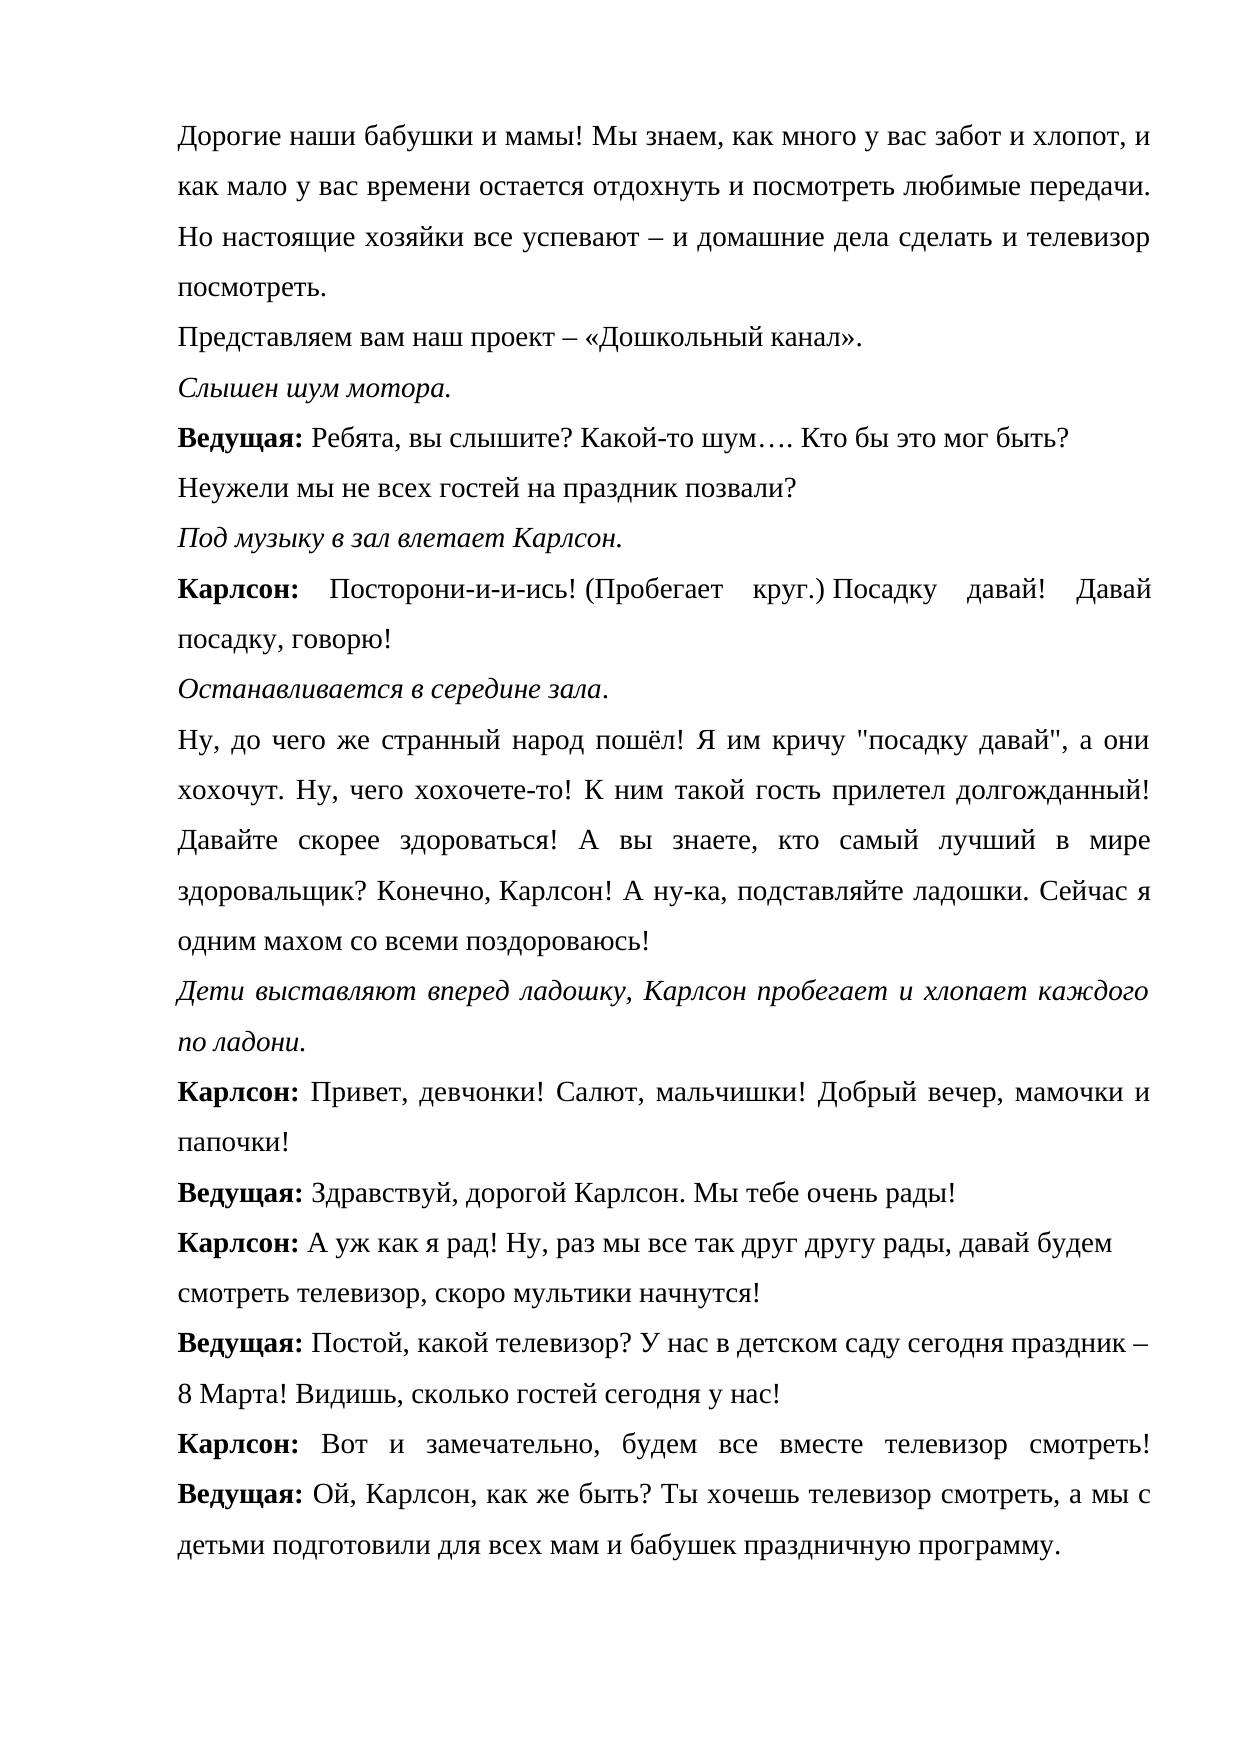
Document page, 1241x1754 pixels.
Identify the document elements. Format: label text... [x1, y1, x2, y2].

text Ведущая: Ребята, вы слышите? Какой-то шум…. Кто бы это мог быть? [177, 420, 1152, 453]
text Останавливается в середине зала. [177, 672, 1152, 705]
text Ну, до чего же странный народ пошёл! Я им кричу "посадку давай", а они хохочут. Ну, чего хохочете-то! К ним такой гость прилетел долгожданный! Давайте скорее здороваться! А вы знаете, кто самый лучший в мире здоровальщик? Конечно, Карлсон! А ну-ка, подставляйте ладошки. Сейчас я одним махом со всеми поздороваюсь! [177, 722, 1152, 957]
text Дорогие наши бабушки и мамы! Мы знаем, как много у вас забот и хлопот, и как мало у вас времени остается отдохнуть и посмотреть любимые передачи. Но настоящие хозяйки все успевают – и домашние дела сделать и телевизор посмотреть. [177, 118, 1152, 303]
text Дети выставляют вперед ладошку, Карлсон пробегает и хлопает каждого по ладони. [177, 973, 1152, 1057]
text Карлсон: Посторони-и-и-ись! (Пробегает круг.) Посадку давай! Давай посадку, говорю! [177, 571, 1152, 655]
text Слышен шум мотора. [177, 370, 1152, 403]
text Под музыку в зал влетает Карлсон. [177, 521, 1152, 554]
text Карлсон: Вот и замечательно, будем все вместе телевизор смотреть! Ведущая: Ой, Карлсон, как же быть? Ты хочешь телевизор смотреть, а мы с детьми подготовили для всех мам и бабушек праздничную программу. [177, 1426, 1152, 1560]
text Представляем вам наш проект – «Дошкольный канал». [177, 319, 1152, 353]
text Неужели мы не всех гостей на праздник позвали? [177, 470, 1152, 504]
text Карлсон: Привет, девчонки! Салют, мальчишки! Добрый вечер, мамочки и папочки! Ведущая: Здравствуй, дорогой Карлсон. Мы тебе очень рады! [177, 1074, 1152, 1208]
text Карлсон: А уж как я рад! Ну, раз мы все так друг другу рады, давай будем смотреть телевизор, скоро мультики начнутся! Ведущая: Постой, какой телевизор? У нас в детском саду сегодня праздник – 8 Марта! Видишь, сколько гостей сегодня у нас! [177, 1225, 1152, 1409]
